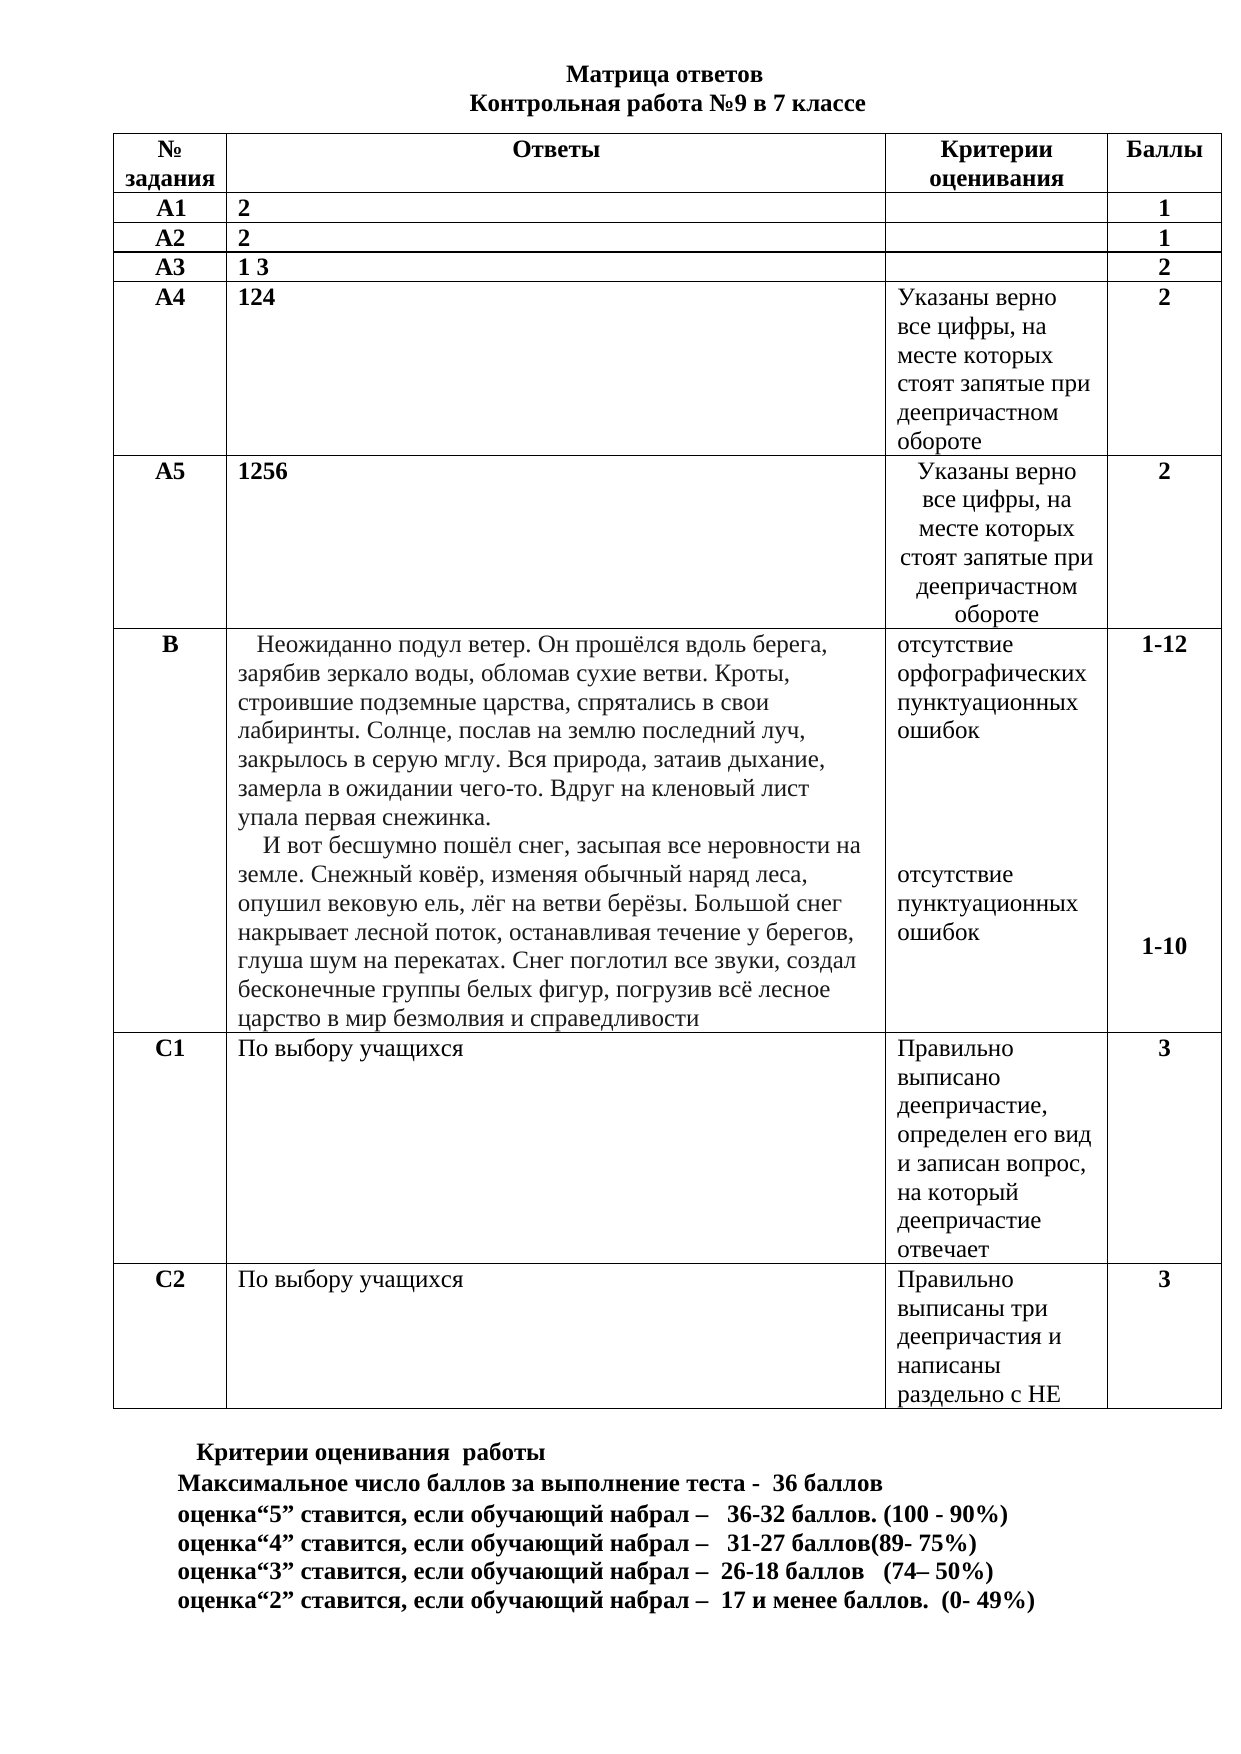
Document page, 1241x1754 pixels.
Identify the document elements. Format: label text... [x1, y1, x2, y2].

table_cell 2 [227, 193, 885, 222]
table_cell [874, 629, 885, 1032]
table_header Критерии оценивания [886, 134, 1107, 192]
table_cell 2 [1108, 456, 1221, 628]
table_cell 1 3 [227, 253, 885, 281]
table_cell 124 [227, 282, 885, 455]
table_header Баллы [1108, 134, 1221, 192]
table_cell 2 [1108, 253, 1221, 281]
table_cell 1-12 1-10 [1108, 629, 1221, 1032]
table_cell А4 [114, 282, 226, 455]
text Максимальное число баллов за выполнение теста - 36 баллов [177, 1468, 1152, 1497]
table_cell 1 [1108, 193, 1221, 222]
table_cell 3 [1108, 1033, 1221, 1263]
table_cell По выбору учащихся [227, 1033, 885, 1263]
text оценка“ ставится, если обучающий набрал – 36-32 баллов. (100 - 90%) оценка“ ставится, если обучающий набрал – 31-27 баллов(89- 75%) оценка“ ставится, если обучающий набрал – 26-18 баллов (74– 50%) оценка“ ставится, если обучающий набрал – 17 и менее баллов. (0- 49%) [177, 1499, 1137, 1614]
table_cell отсутствие орфографических пунктуационных ошибок отсутствие пунктуационных ошибок [886, 629, 1107, 1032]
table_header Ответы [227, 134, 885, 192]
table_cell [886, 193, 1107, 222]
table_cell 3 [1108, 1264, 1221, 1408]
table_cell С2 [114, 1264, 226, 1408]
table_cell Указаны верно все цифры, на месте которых стоят запятые при деепричастном обороте [886, 456, 1107, 628]
table_cell [886, 223, 1107, 251]
table_cell 2 [227, 223, 885, 251]
table_cell 1 [1108, 223, 1221, 251]
table_cell В [114, 629, 226, 1032]
table_header № задания [114, 134, 226, 192]
table_cell А5 [114, 456, 226, 628]
text Критерии оценивания работы [177, 1437, 1152, 1466]
table_cell 1256 [227, 456, 885, 628]
table_cell А3 [114, 253, 226, 281]
table_cell А1 [114, 193, 226, 222]
text Матрица ответов [177, 59, 1152, 88]
text Контрольная работа №9 в 7 классе [177, 88, 1152, 117]
table_cell [886, 253, 1107, 281]
table_cell Указаны верно все цифры, на месте которых стоят запятые при деепричастном обороте [886, 282, 1107, 455]
table_cell А2 [114, 223, 226, 251]
table_cell Правильно выписано деепричастие, определен его вид и записан вопрос, на который деепричастие отвечает [886, 1033, 1107, 1263]
table_cell По выбору учащихся [227, 1264, 885, 1408]
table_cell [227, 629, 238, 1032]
table_cell Правильно выписаны три деепричастия и написаны раздельно с НЕ [886, 1264, 1107, 1408]
table_cell 2 [1108, 282, 1221, 455]
table_cell С1 [114, 1033, 226, 1263]
